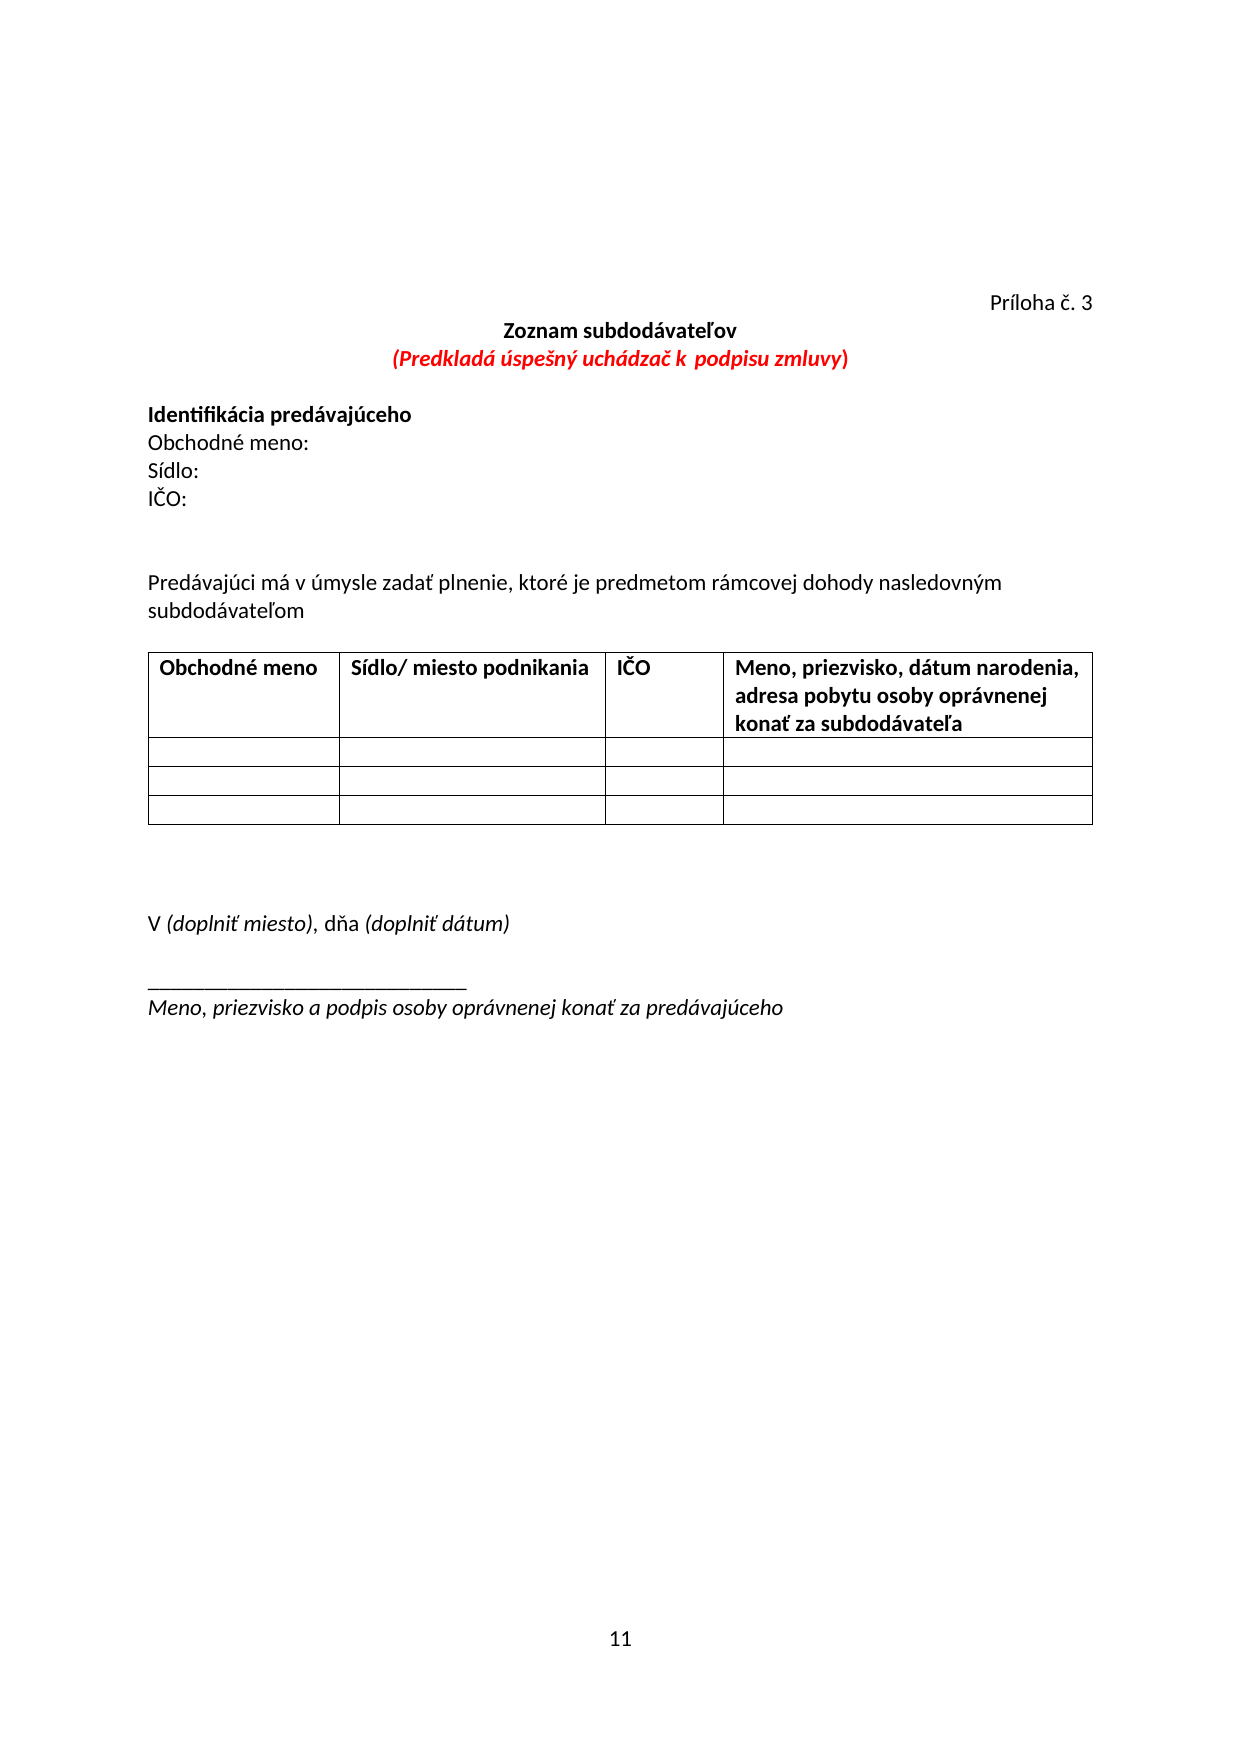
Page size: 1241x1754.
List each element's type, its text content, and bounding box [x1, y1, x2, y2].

table_header Obchodné meno [149, 653, 339, 737]
table_cell [340, 738, 605, 766]
text V (doplniť miesto), dňa (doplniť dátum) [148, 909, 1093, 937]
table_header IČO [606, 653, 723, 737]
text Príloha č. 3 [148, 288, 1093, 316]
table_cell [340, 767, 605, 795]
table_cell [149, 767, 339, 795]
table_cell [606, 767, 723, 795]
text Identifikácia predávajúceho [148, 400, 1093, 428]
text ____________________________ [148, 965, 1093, 993]
table_cell [724, 738, 1092, 766]
table_cell [606, 738, 723, 766]
text Sídlo: [148, 456, 1093, 484]
table_cell [149, 738, 339, 766]
text Predávajúci má v úmysle zadať plnenie, ktoré je predmetom rámcovej dohody nasledovným subdodávateľom [148, 568, 1093, 624]
table_cell [724, 767, 1092, 795]
table_cell [340, 796, 605, 824]
table_cell [606, 796, 723, 824]
text Zoznam subdodávateľov [148, 316, 1093, 344]
text Meno, priezvisko a podpis osoby oprávnenej konať za predávajúceho [148, 993, 1093, 1021]
table_header Sídlo/ miesto podnikania [340, 653, 605, 737]
text (Predkladá úspešný uchádzač k podpisu zmluvy) [148, 344, 1093, 372]
text Obchodné meno: [148, 428, 1093, 456]
table_cell [149, 796, 339, 824]
table_cell [724, 796, 1092, 824]
table_header Meno, priezvisko, dátum narodenia, adresa pobytu osoby oprávnenej konať za subdodávateľa [724, 653, 1092, 737]
text IČO: [148, 484, 1093, 512]
